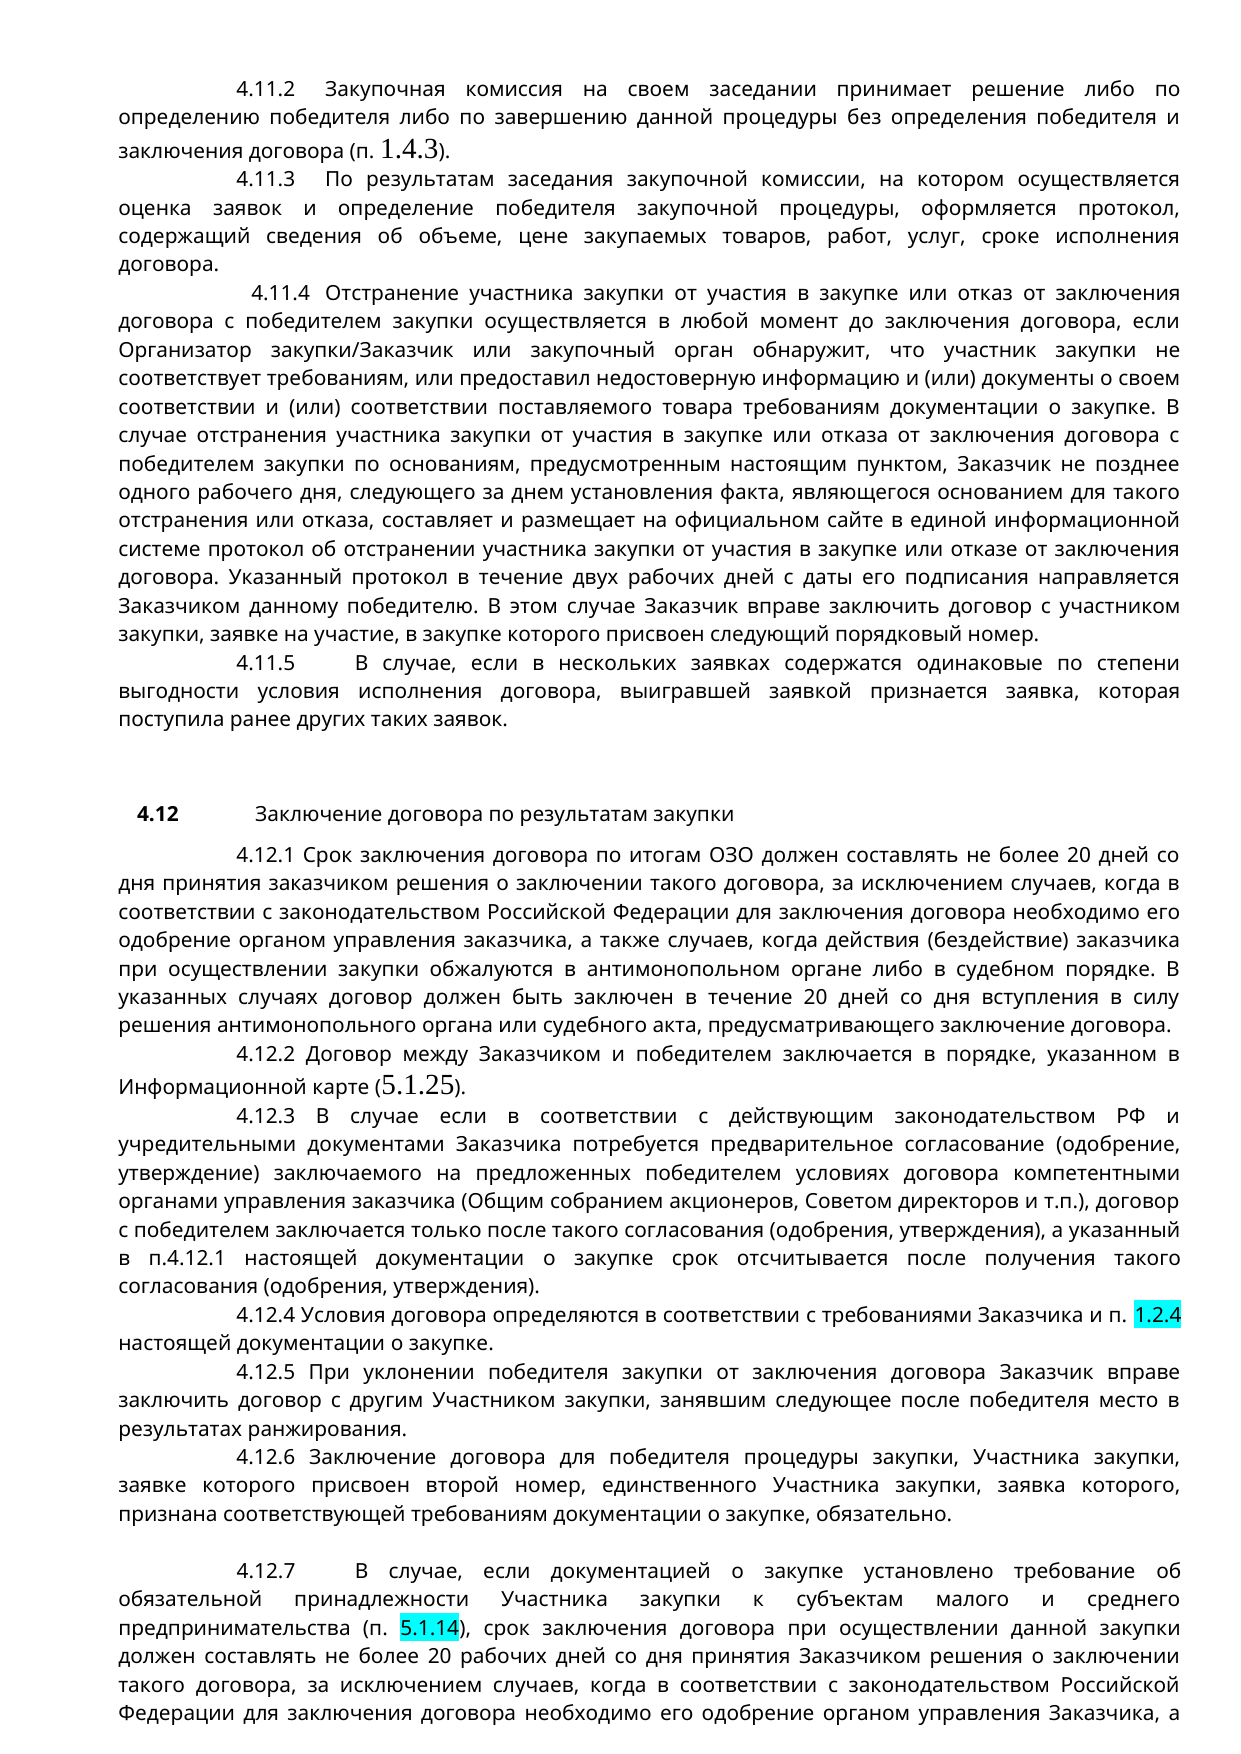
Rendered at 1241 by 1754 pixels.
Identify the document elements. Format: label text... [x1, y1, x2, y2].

text 4.12.2 Договор между Заказчиком и победителем заключается в порядке, указанном в Информационной карте (5.1.27). [118, 1039, 1181, 1101]
text 4.12.3 В случае если в соответствии с действующим законодательством РФ и учредительными документами Заказчика потребуется предварительное согласование (одобрение, утверждение) заключаемого на предложенных победителем условиях договора компетентными органами управления заказчика (Общим собранием акционеров, Советом директоров и т.п.), договор с победителем заключается только после такого согласования (одобрения, утверждения), а указанный в п.4.12.1 настоящей документации о закупке срок отсчитывается после получения такого согласования (одобрения, утверждения). [118, 1101, 1181, 1300]
list В случае, если в нескольких заявках содержатся одинаковые по степени выгодности условия исполнения договора, выигравшей заявкой признается заявка, которая поступила ранее других таких заявок. [118, 648, 1181, 733]
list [118, 1556, 1181, 1727]
text 4.12.6 Заключение договора для победителя процедуры закупки, Участника закупки, заявке которого присвоен второй номер, единственного Участника закупки, заявка которого, признана соответствующей требованиям документации о закупке, обязательно. [118, 1442, 1181, 1527]
text 4.12.5 При уклонении победителя закупки от заключения договора Заказчик вправе заключить договор с другим Участником закупки, занявшим следующее после победителя место в результатах ранжирования. [118, 1357, 1181, 1442]
list Отстранение участника закупки от участия в закупке или отказ от заключения договора с победителем закупки осуществляется в любой момент до заключения договора, если Организатор закупки/Заказчик или закупочный орган обнаружит, что участник закупки не соответствует требованиям, или предоставил недостоверную информацию и (или) документы о своем соответствии и (или) соответствии поставляемого товара требованиям документации о закупке. В случае отстранения участника закупки от участия в закупке или отказа от заключения договора с победителем закупки по основаниям, предусмотренным настоящим пунктом, Заказчик не позднее одного рабочего дня, следующего за днем установления факта, являющегося основанием для такого отстранения или отказа, составляет и размещает на официальном сайте в единой информационной системе протокол об отстранении участника закупки от участия в закупке или отказе от заключения договора. Указанный протокол в течение двух рабочих дней с даты его подписания направляется Заказчиком данному победителю. В этом случае Заказчик вправе заключить договор с участником закупки, заявке на участие, в закупке которого присвоен следующий порядковый номер. [118, 278, 1181, 648]
list По результатам заседания закупочной комиссии, на котором осуществляется оценка заявок и определение победителя закупочной процедуры, оформляется протокол, содержащий сведения об объеме, цене закупаемых товаров, работ, услуг, сроке исполнения договора. [118, 164, 1181, 278]
text 4.12.1 Срок заключения договора по итогам ОЗО должен составлять не более 20 дней со дня принятия заказчиком решения о заключении такого договора, за исключением случаев, когда в соответствии с законодательством Российской Федерации для заключения договора необходимо его одобрение органом управления заказчика, а также случаев, когда действия (бездействие) заказчика при осуществлении закупки обжалуются в антимонопольном органе либо в судебном порядке. В указанных случаях договор должен быть заключен в течение 20 дней со дня вступления в силу решения антимонопольного органа или судебного акта, предусматривающего заключение договора. [118, 840, 1181, 1039]
list Закупочная комиссия на своем заседании принимает решение либо по определению победителя либо по завершению данной процедуры без определения победителя и заключения договора (п. 1.4.3). [118, 74, 1181, 164]
text 4.12.4 Условия договора определяются в соответствии с требованиями Заказчика и п. 1.2.4 настоящей документации о закупке. [118, 1300, 1181, 1357]
subtitle Заключение договора по результатам закупки [137, 799, 1181, 827]
